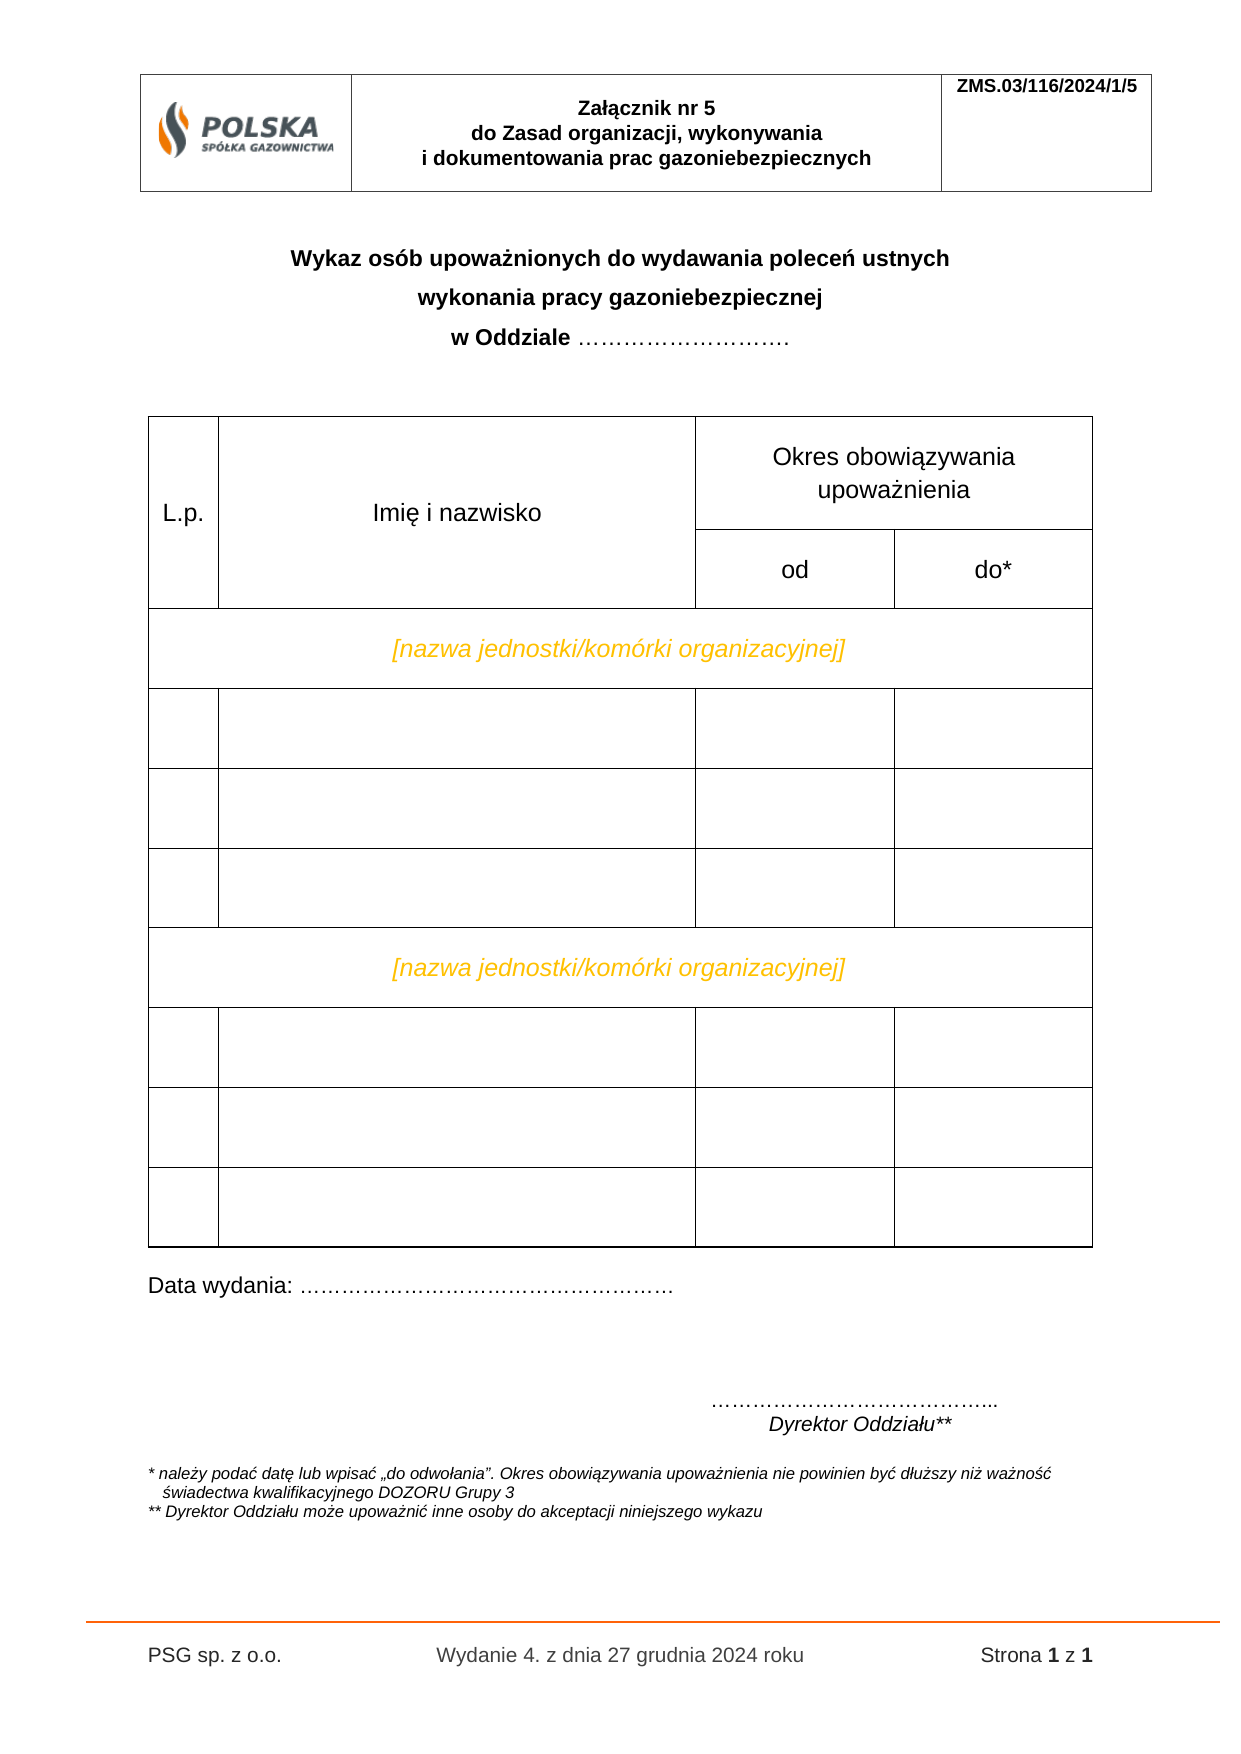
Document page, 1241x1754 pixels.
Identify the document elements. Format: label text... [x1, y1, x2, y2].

table_header Okres obowiązywania upoważnienia [696, 417, 1092, 529]
text Data wydania: ……………………………………………… [148, 1272, 1093, 1299]
table_cell [149, 689, 218, 767]
table_cell [696, 849, 894, 927]
table_cell [219, 849, 695, 927]
table_cell od [696, 530, 894, 608]
table_cell [696, 1168, 894, 1246]
table_cell [895, 1088, 1092, 1167]
table_cell [219, 1168, 695, 1246]
table_cell [696, 1088, 894, 1167]
text …………………………………... [187, 1388, 1093, 1412]
table_cell [696, 769, 894, 847]
table_cell [149, 1008, 218, 1087]
table_cell [149, 1088, 218, 1167]
text Wykaz osób upoważnionych do wydawania poleceń ustnych [148, 245, 1093, 271]
table_cell [895, 1168, 1092, 1246]
text * należy podać datę lub wpisać „do odwołania”. Okres obowiązywania upoważnienia nie powinien być dłuższy niż ważność świadectwa kwalifikacyjnego DOZORU Grupy 3 [148, 1464, 1093, 1502]
table_cell do* [895, 530, 1092, 608]
table_cell [895, 1008, 1092, 1087]
text Dyrektor Oddziału** [192, 1412, 1093, 1436]
text ** Dyrektor Oddziału może upoważnić inne osoby do akceptacji niniejszego wykazu [148, 1502, 1093, 1521]
table_cell [149, 849, 218, 927]
table_cell [219, 769, 695, 847]
table_cell [696, 1008, 894, 1087]
table_header L.p. [149, 417, 218, 608]
table_cell [149, 769, 218, 847]
table_cell [895, 849, 1092, 927]
table_cell [895, 769, 1092, 847]
text wykonania pracy gazoniebezpiecznej [148, 284, 1093, 311]
table_cell [219, 1008, 695, 1087]
table_cell [696, 689, 894, 767]
table_cell [219, 1088, 695, 1167]
table_cell [149, 1168, 218, 1246]
table_cell [nazwa jednostki/komórki organizacyjnej] [149, 928, 1092, 1007]
table_header Imię i nazwisko [219, 417, 695, 608]
table_cell [895, 689, 1092, 767]
picture [158, 102, 334, 158]
table_cell [219, 689, 695, 767]
text w Oddziale ………………………. [148, 324, 1093, 350]
table_cell [nazwa jednostki/komórki organizacyjnej] [149, 609, 1092, 688]
